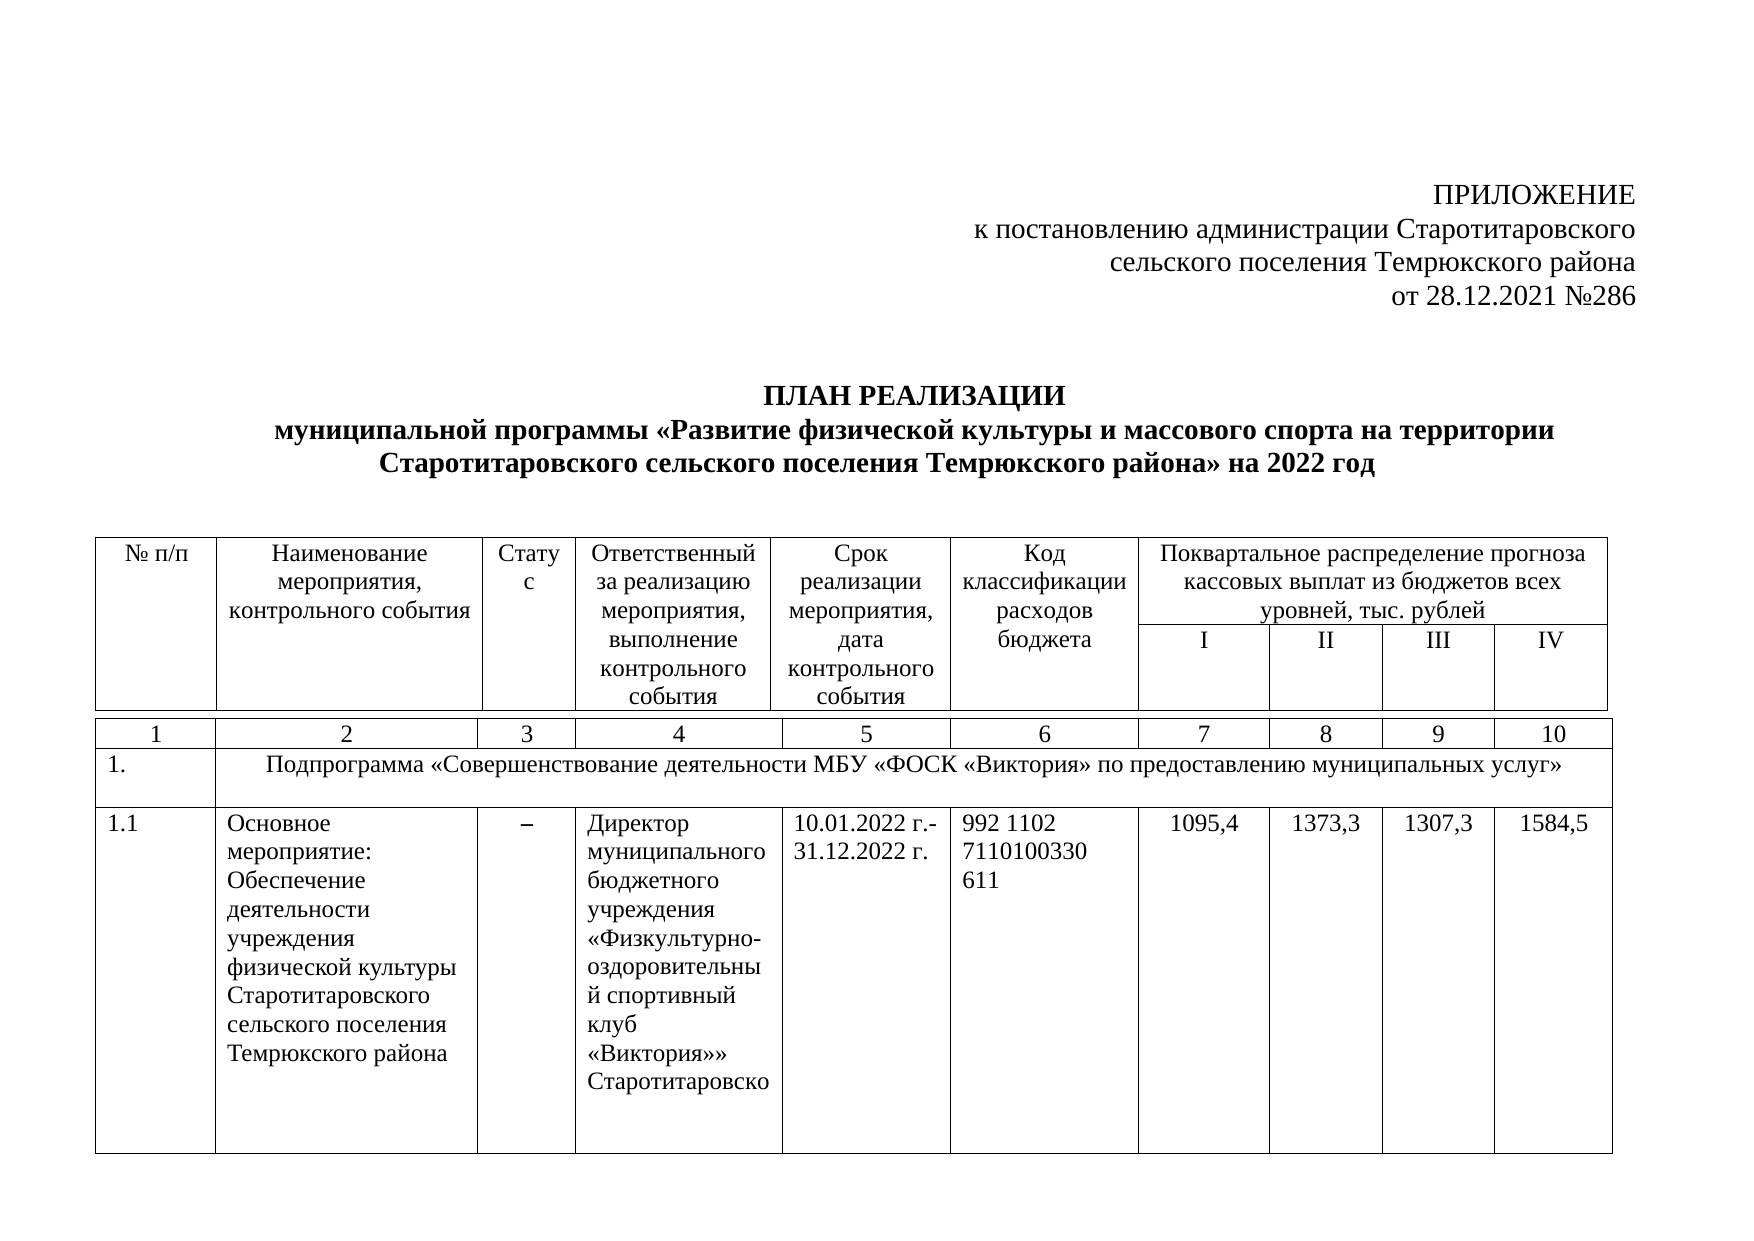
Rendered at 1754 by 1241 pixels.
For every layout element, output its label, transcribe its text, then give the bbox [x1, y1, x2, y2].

table_cell 1584,5 [1495, 808, 1612, 1153]
table_cell IV [1495, 625, 1607, 710]
table_cell ‒ [478, 808, 575, 1153]
table_cell 992 1102 7110100330 611 [951, 808, 1138, 1153]
table_header Ответственный за реализацию мероприятия, выполнение контрольного события [576, 538, 770, 710]
table_header Срок реализации мероприятия, дата контрольного события [771, 538, 950, 710]
table_cell 10.01.2022 г.- 31.12.2022 г. [783, 808, 950, 1153]
text от 28.12.2021 №286 [118, 278, 1636, 311]
table_header Наименование мероприятия, контрольного события [217, 538, 482, 710]
table_header № п/п [96, 538, 216, 710]
table_header 4 [576, 719, 782, 748]
table_cell III [1383, 625, 1494, 710]
table_header 2 [216, 719, 477, 748]
table_header Поквартальное распределение прогноза кассовых выплат из бюджетов всех уровней, тыс. рублей [1139, 538, 1607, 624]
text ПЛАН РЕАЛИЗАЦИИ [118, 378, 1636, 412]
text сельского поселения Темрюкского района [118, 244, 1636, 278]
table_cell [576, 808, 782, 1153]
table_header 10 [1495, 719, 1612, 748]
table_header 8 [1270, 719, 1382, 748]
table_cell 1.1 [96, 808, 215, 1153]
table_header 6 [951, 719, 1138, 748]
table_header 7 [1139, 719, 1269, 748]
text муниципальной программы «Развитие физической культуры и массового спорта на территории Старотитаровского сельского поселения Темрюкского района» на 2022 год [118, 412, 1636, 479]
table_cell 1. [96, 749, 215, 807]
table_header Код классификации расходов бюджета [951, 538, 1138, 710]
text ПРИЛОЖЕНИЕ [118, 177, 1636, 211]
table_cell Подпрограмма «Совершенствование деятельности МБУ «ФОСК «Виктория» по предоставлению муниципальных услуг» [216, 749, 1612, 807]
table_header 5 [783, 719, 950, 748]
table_cell II [1270, 625, 1382, 710]
table_cell 1095,4 [1139, 808, 1269, 1153]
table_header 3 [478, 719, 575, 748]
table_cell 1307,3 [1383, 808, 1494, 1153]
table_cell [216, 808, 477, 1153]
table_cell I [1139, 625, 1269, 710]
text к постановлению администрации Старотитаровского [118, 211, 1636, 244]
table_header 1 [96, 719, 215, 748]
table_cell 1373,3 [1270, 808, 1382, 1153]
table_header 9 [1383, 719, 1494, 748]
table_header Статус [483, 538, 575, 710]
